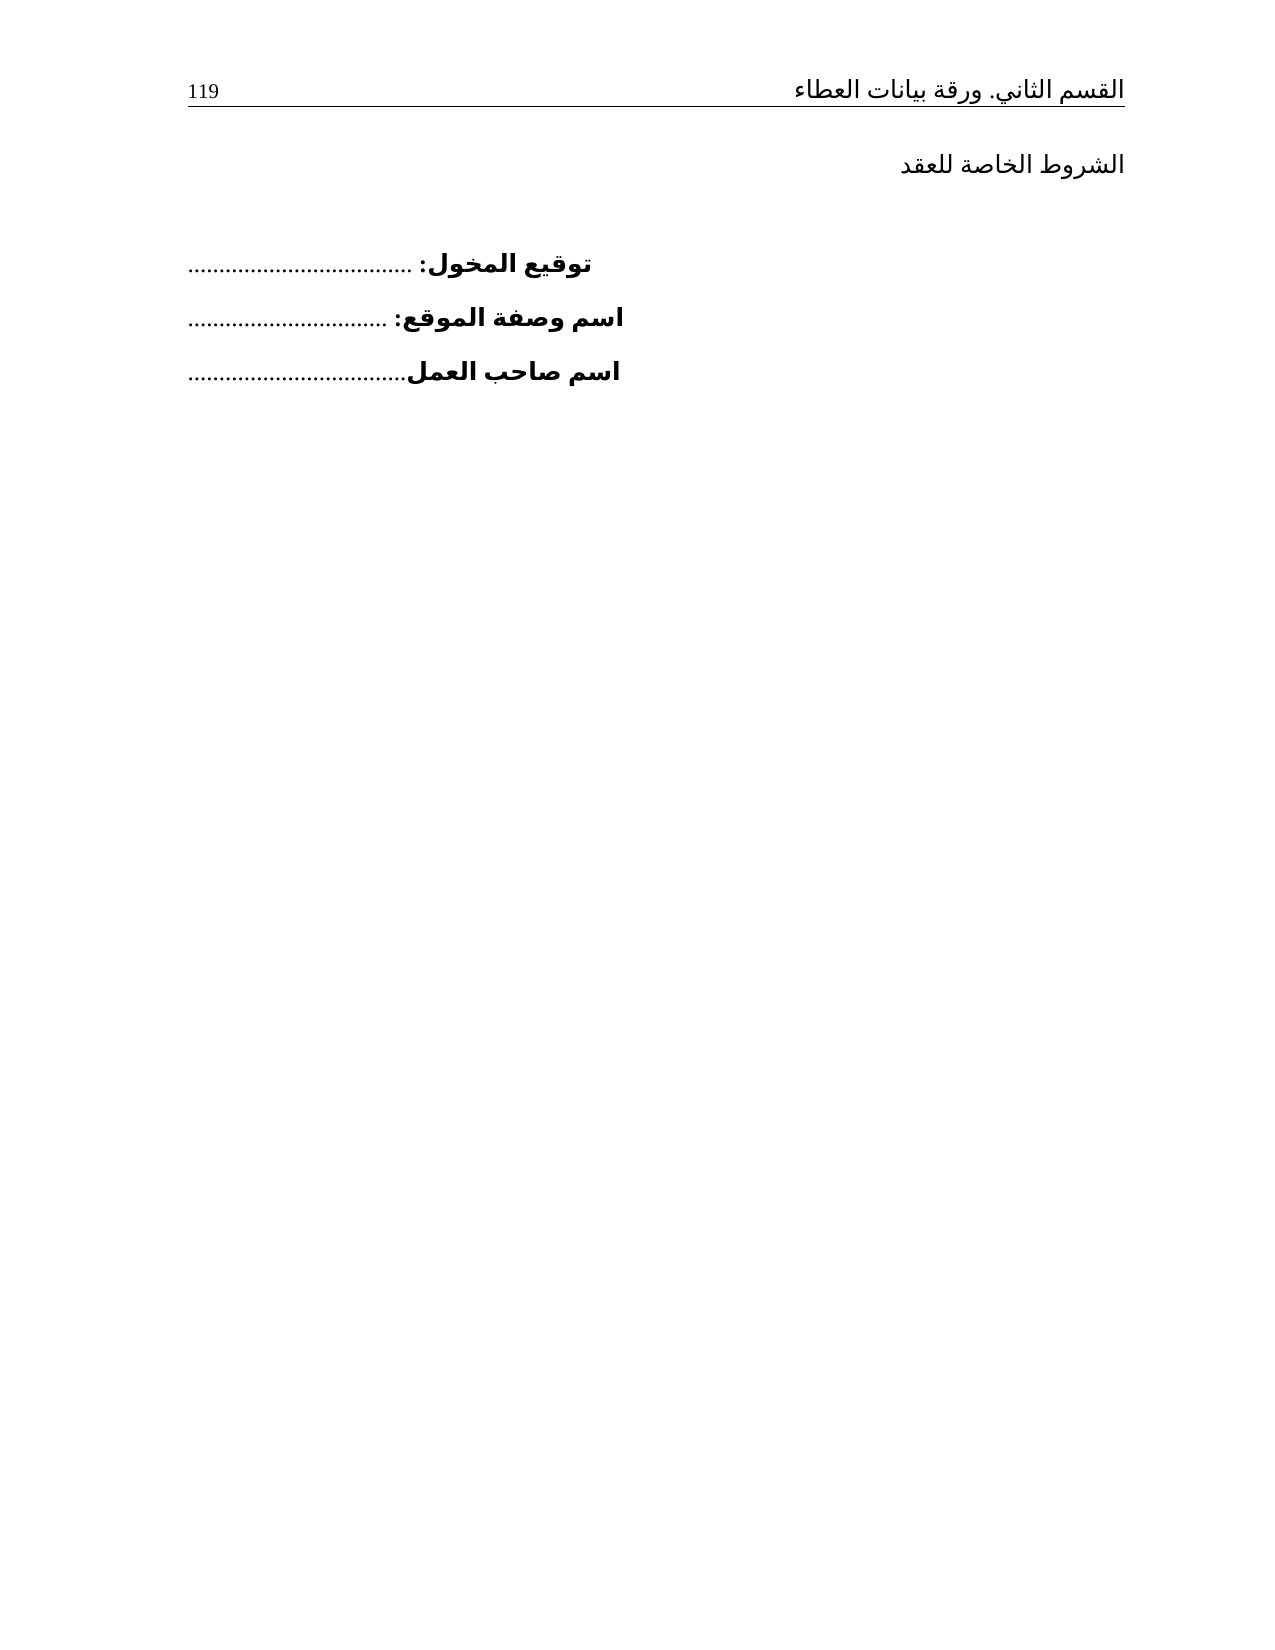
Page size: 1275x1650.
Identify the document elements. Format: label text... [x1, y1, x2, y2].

text اسم صاحب العمل................................... [187, 357, 1125, 386]
text اسم وصفة الموقع: ................................ [187, 303, 1125, 332]
text الشروط الخاصة للعقد [187, 150, 1125, 179]
text توقيع المخول: .................................... [187, 249, 1125, 278]
